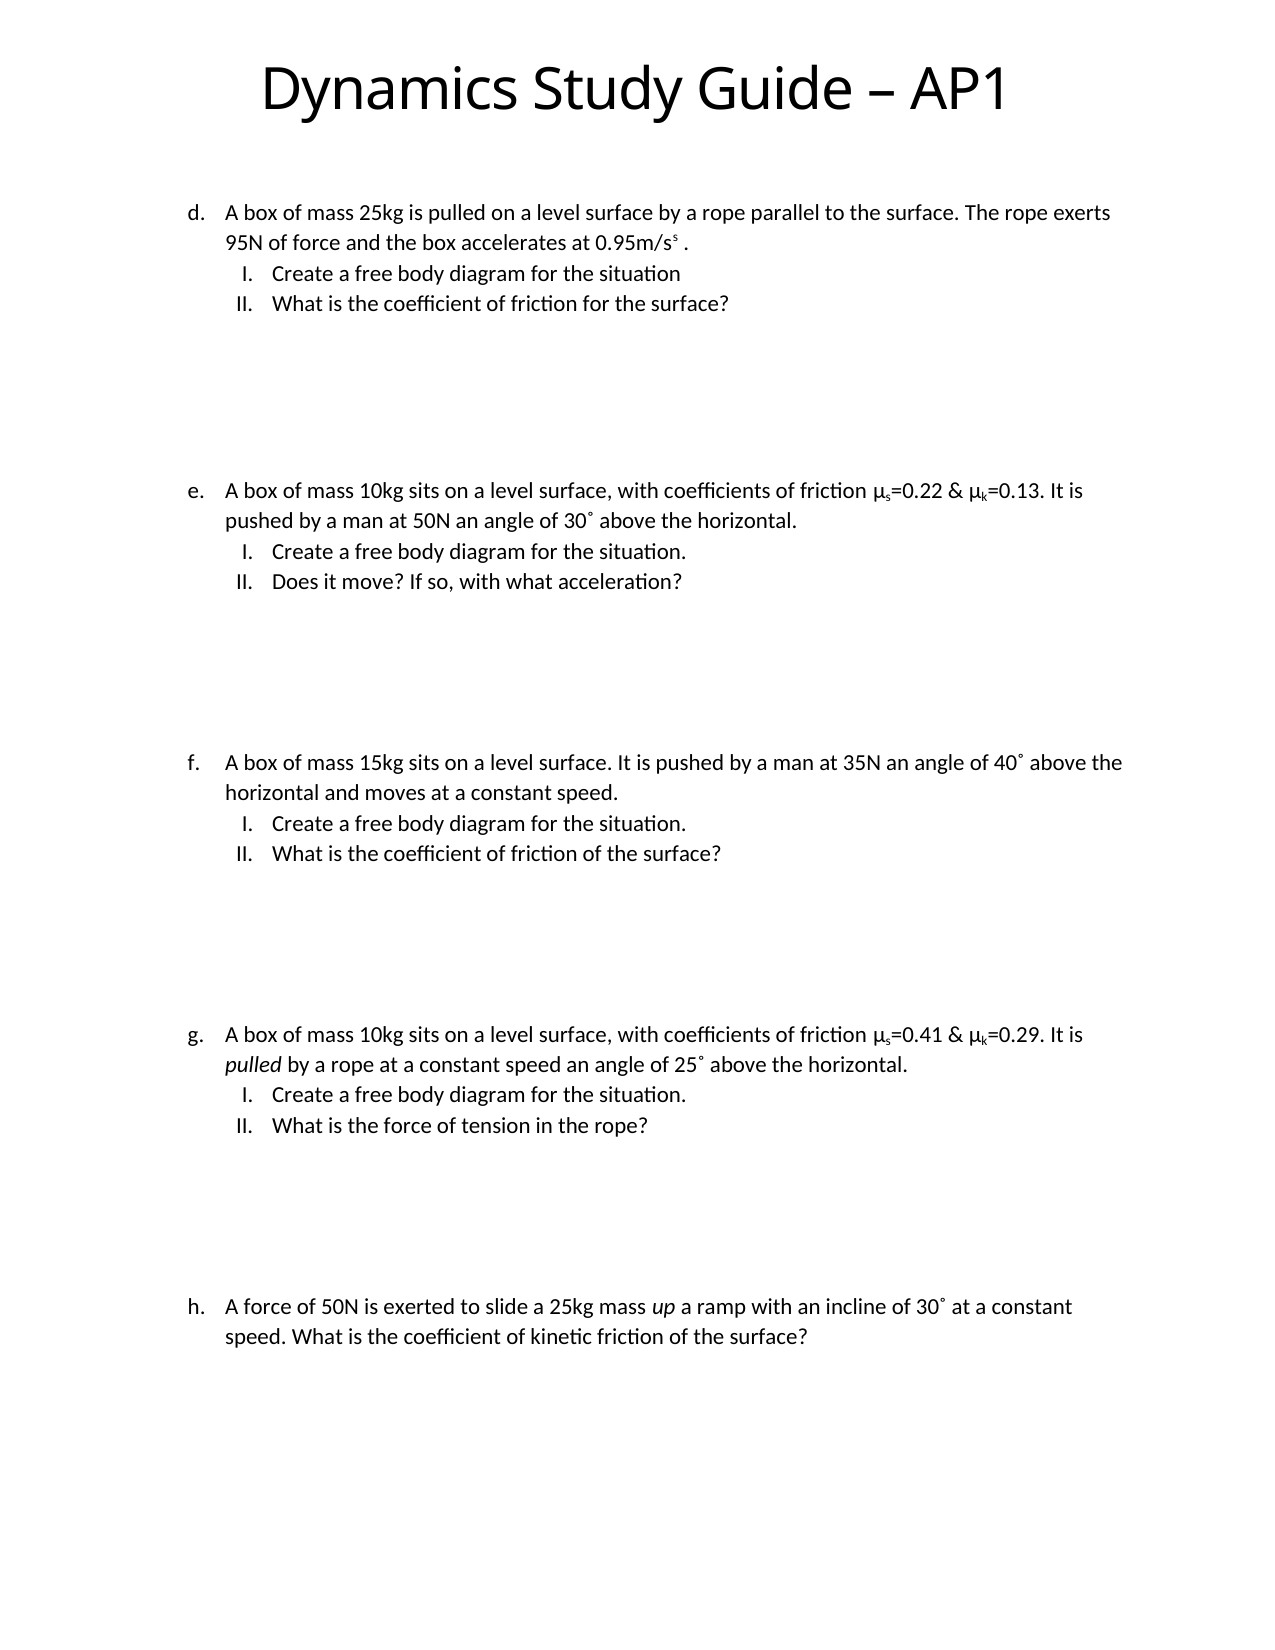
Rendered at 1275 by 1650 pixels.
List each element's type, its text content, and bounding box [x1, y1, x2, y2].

list Create a free body diagram for the situation. [253, 1081, 1125, 1108]
list A box of mass 10kg sits on a level surface, with coefficients of friction μs=0.41 & μk=0.29. It is pulled by a rope at a constant speed an angle of 25˚ above the horizontal. [187, 1020, 1125, 1078]
list What is the coefficient of friction for the surface? [253, 289, 1125, 317]
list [253, 259, 1125, 287]
list A box of mass 10kg sits on a level surface, with coefficients of friction μs=0.22 & μk=0.13. It is pushed by a man at 50N an angle of 30˚ above the horizontal. [187, 476, 1125, 534]
list What is the force of tension in the rope? [253, 1111, 1125, 1290]
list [187, 1292, 1125, 1501]
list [187, 198, 1125, 256]
list Does it move? If so, with what acceleration? [253, 567, 1125, 746]
list A box of mass 15kg sits on a level surface. It is pushed by a man at 35N an angle of 40˚ above the horizontal and moves at a constant speed. [187, 748, 1125, 806]
list What is the coefficient of friction of the surface? [253, 839, 1125, 1018]
list Create a free body diagram for the situation. [253, 809, 1125, 837]
list Create a free body diagram for the situation. [253, 537, 1125, 565]
